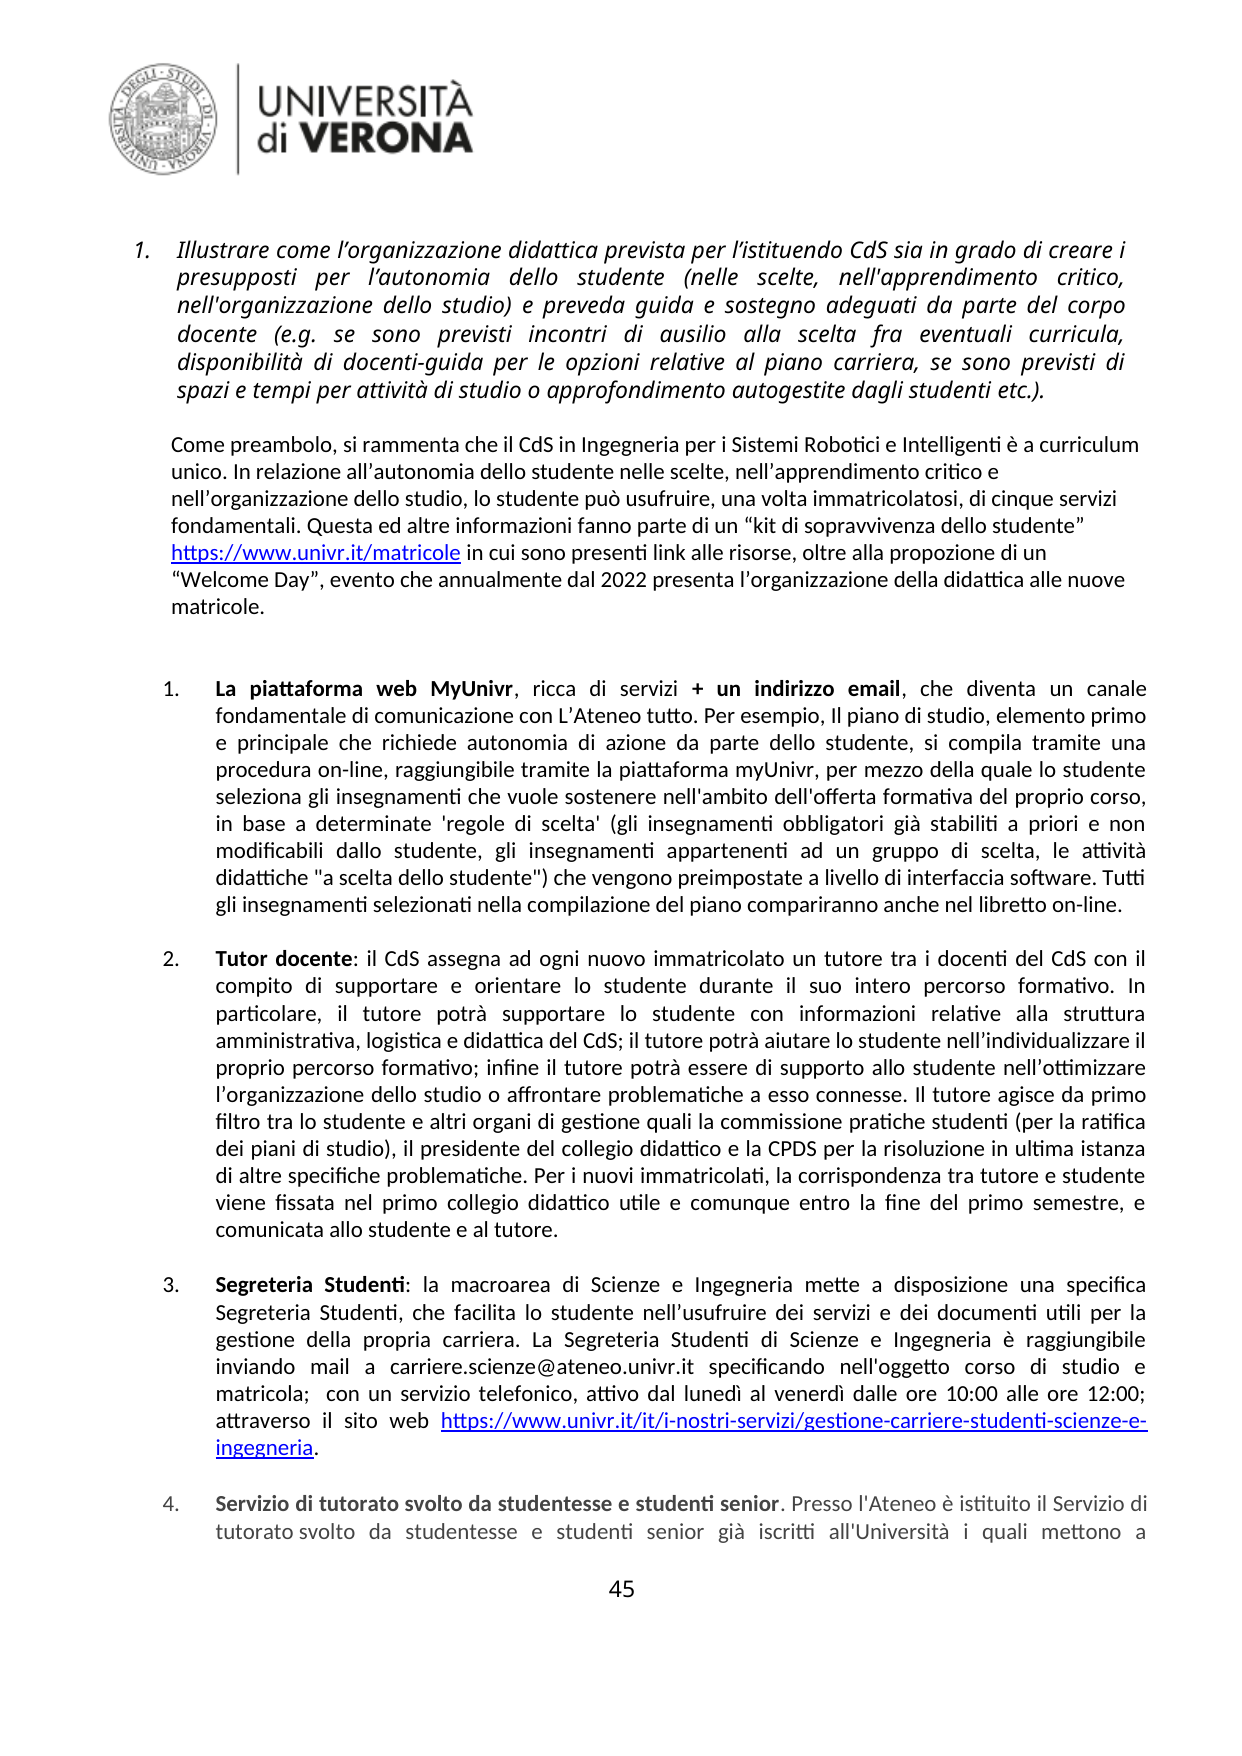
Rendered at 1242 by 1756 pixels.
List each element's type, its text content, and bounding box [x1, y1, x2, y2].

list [162, 1489, 1148, 1545]
list La piattaforma web MyUnivr, ricca di servizi + un indirizzo email, che diventa un canale fondamentale di comunicazione con L’Ateneo tutto. Per esempio, Il piano di studio, elemento primo e principale che richiede autonomia di azione da parte dello studente, si compila tramite una procedura on-line, raggiungibile tramite la piattaforma myUnivr, per mezzo della quale lo studente seleziona gli insegnamenti che vuole sostenere nell'ambito dell'offerta formativa del proprio corso, in base a determinate 'regole di scelta' (gli insegnamenti obbligatori già stabiliti a priori e non modificabili dallo studente, gli insegnamenti appartenenti ad un gruppo di scelta, le attività didattiche "a scelta dello studente") che vengono preimpostate a livello di interfaccia software. Tutti gli insegnamenti selezionati nella compilazione del piano compariranno anche nel libretto on-line. [162, 674, 1148, 918]
text Come preambolo, si rammenta che il CdS in Ingegneria per i Sistemi Robotici e Intelligenti è a curriculum unico. In relazione all’autonomia dello studente nelle scelte, nell’apprendimento critico e nell’organizzazione dello studio, lo studente può usufruire, una volta immatricolatosi, di cinque servizi fondamentali. Questa ed altre informazioni fanno parte di un “kit di sopravvivenza dello studente” https://www.univr.it/matricole in cui sono presenti link alle risorse, oltre alla propozione di un “Welcome Day”, evento che annualmente dal 2022 presenta l’organizzazione della didattica alle nuove matricole. [171, 431, 1148, 620]
list Tutor docente: il CdS assegna ad ogni nuovo immatricolato un tutore tra i docenti del CdS con il compito di supportare e orientare lo studente durante il suo intero percorso formativo. In particolare, il tutore potrà supportare lo studente con informazioni relative alla struttura amministrativa, logistica e didattica del CdS; il tutore potrà aiutare lo studente nell’individualizzare il proprio percorso formativo; infine il tutore potrà essere di supporto allo studente nell’ottimizzare l’organizzazione dello studio o affrontare problematiche a esso connesse. Il tutore agisce da primo filtro tra lo studente e altri organi di gestione quali la commissione pratiche studenti (per la ratifica dei piani di studio), il presidente del collegio didattico e la CPDS per la risoluzione in ultima istanza di altre specifiche problematiche. Per i nuovi immatricolati, la corrispondenza tra tutore e studente viene fissata nel primo collegio didattico utile e comunque entro la fine del primo semestre, e comunicata allo studente e al tutore. [162, 945, 1148, 1243]
list Segreteria Studenti: la macroarea di Scienze e Ingegneria mette a disposizione una specifica Segreteria Studenti, che facilita lo studente nell’usufruire dei servizi e dei documenti utili per la gestione della propria carriera. La Segreteria Studenti di Scienze e Ingegneria è raggiungibile inviando mail a carriere.scienze@ateneo.univr.it specificando nell'oggetto corso di studio e matricola; con un servizio telefonico, attivo dal lunedì al venerdì dalle ore 10:00 alle ore 12:00; attraverso il sito web https://www.univr.it/it/i-nostri-servizi/gestione-carriere-studenti-scienze-e-ingegneria. [162, 1271, 1148, 1461]
list Illustrare come l’organizzazione didattica prevista per l’istituendo CdS sia in grado di creare i presupposti per l’autonomia dello studente (nelle scelte, nell'apprendimento critico, nell'organizzazione dello studio) e preveda guida e sostegno adeguati da parte del corpo docente (e.g. se sono previsti incontri di ausilio alla scelta fra eventuali curricula, disponibilità di docenti-guida per le opzioni relative al piano carriera, se sono previsti di spazi e tempi per attività di studio o approfondimento autogestite dagli studenti etc.). [133, 236, 1129, 405]
